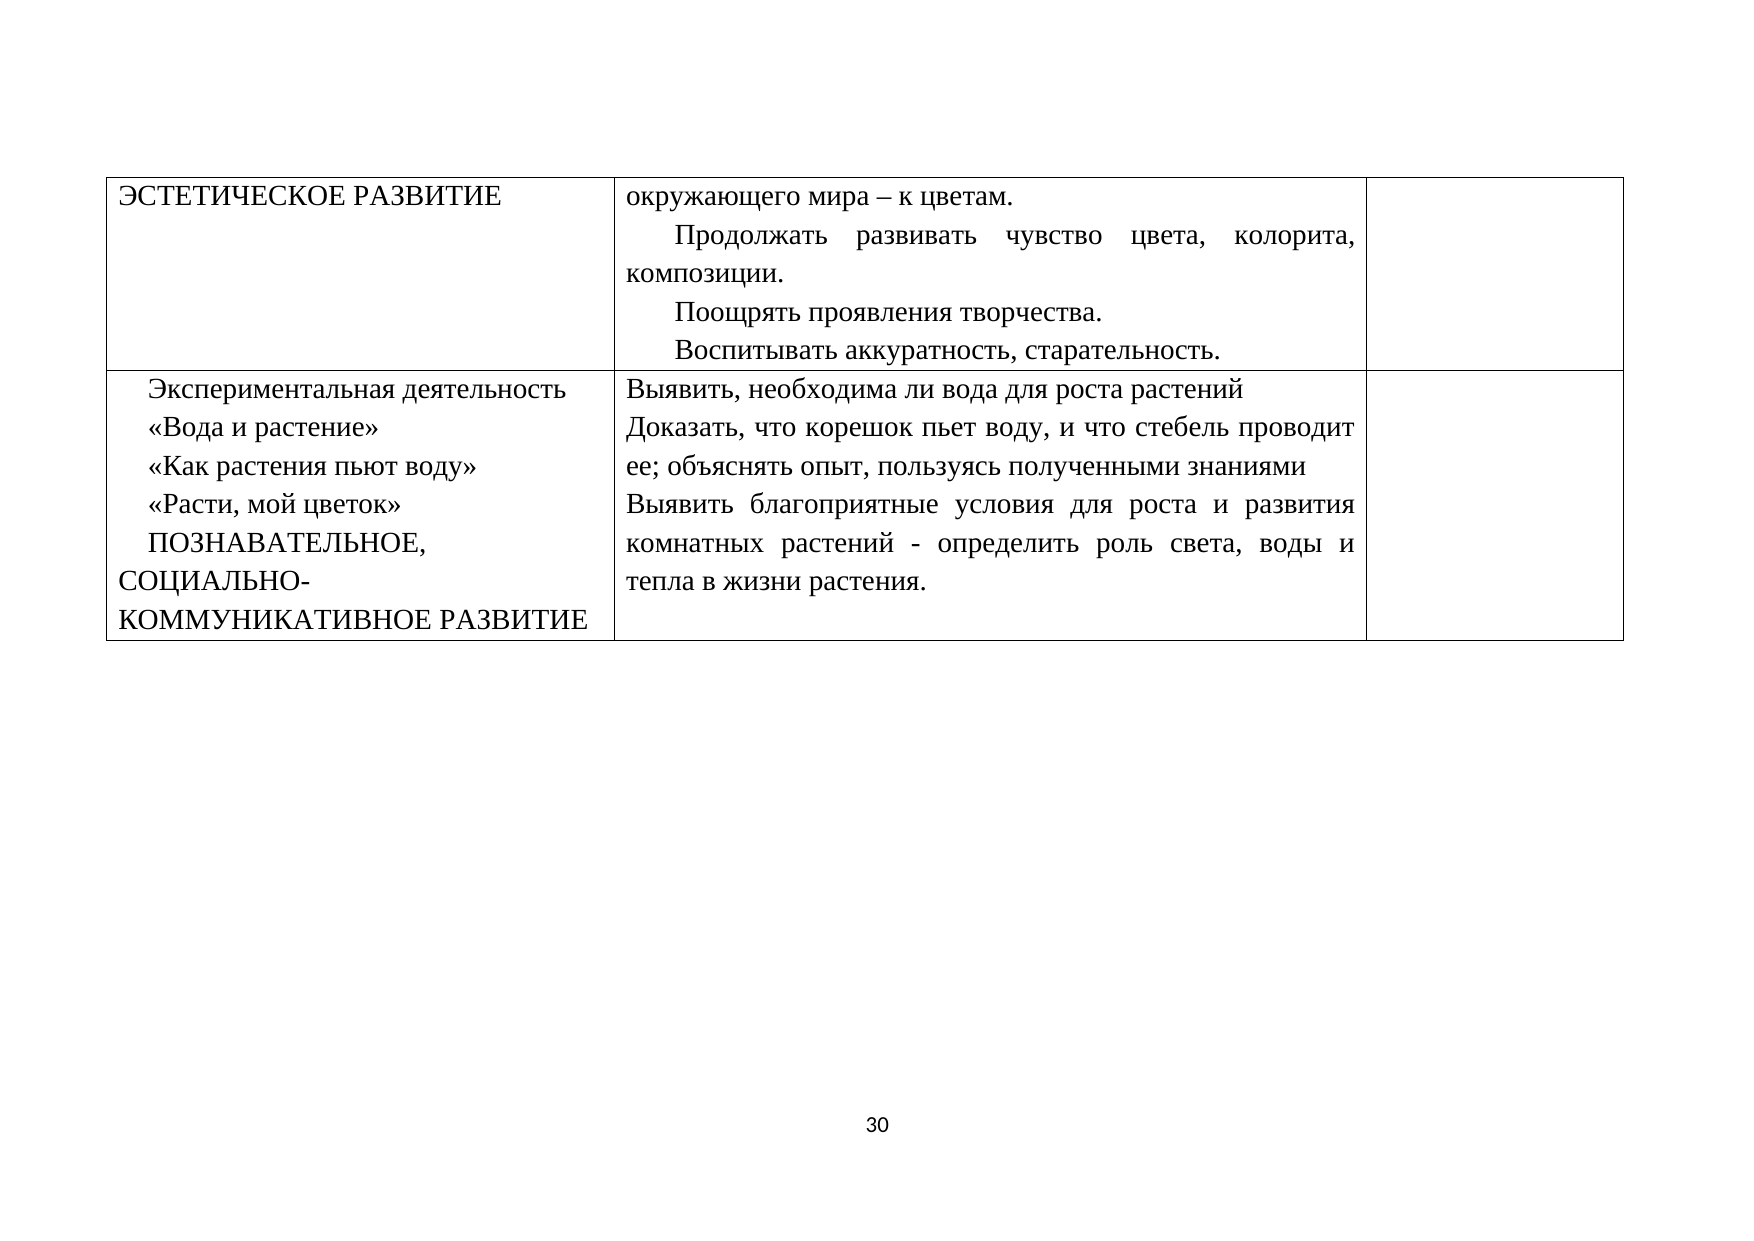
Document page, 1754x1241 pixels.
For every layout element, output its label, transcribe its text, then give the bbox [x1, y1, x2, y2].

table_cell Выявить, необходима ли вода для роста растений Доказать, что корешок пьет воду, и что стебель проводит ее; объяснять опыт, пользуясь полученными знаниями Выявить благоприятные условия для роста и развития комнатных растений - определить роль света, воды и тепла в жизни растения. [615, 371, 1366, 639]
table_cell Экспериментальная деятельность «Вода и растение» «Как растения пьют воду» «Расти, мой цветок» ПОЗНАВАТЕЛЬНОЕ, СОЦИАЛЬНО-КОММУНИКАТИВНОЕ РАЗВИТИЕ [107, 371, 614, 639]
table_cell [1367, 178, 1623, 370]
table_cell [615, 178, 1366, 370]
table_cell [107, 178, 614, 370]
table_cell [1367, 371, 1623, 639]
